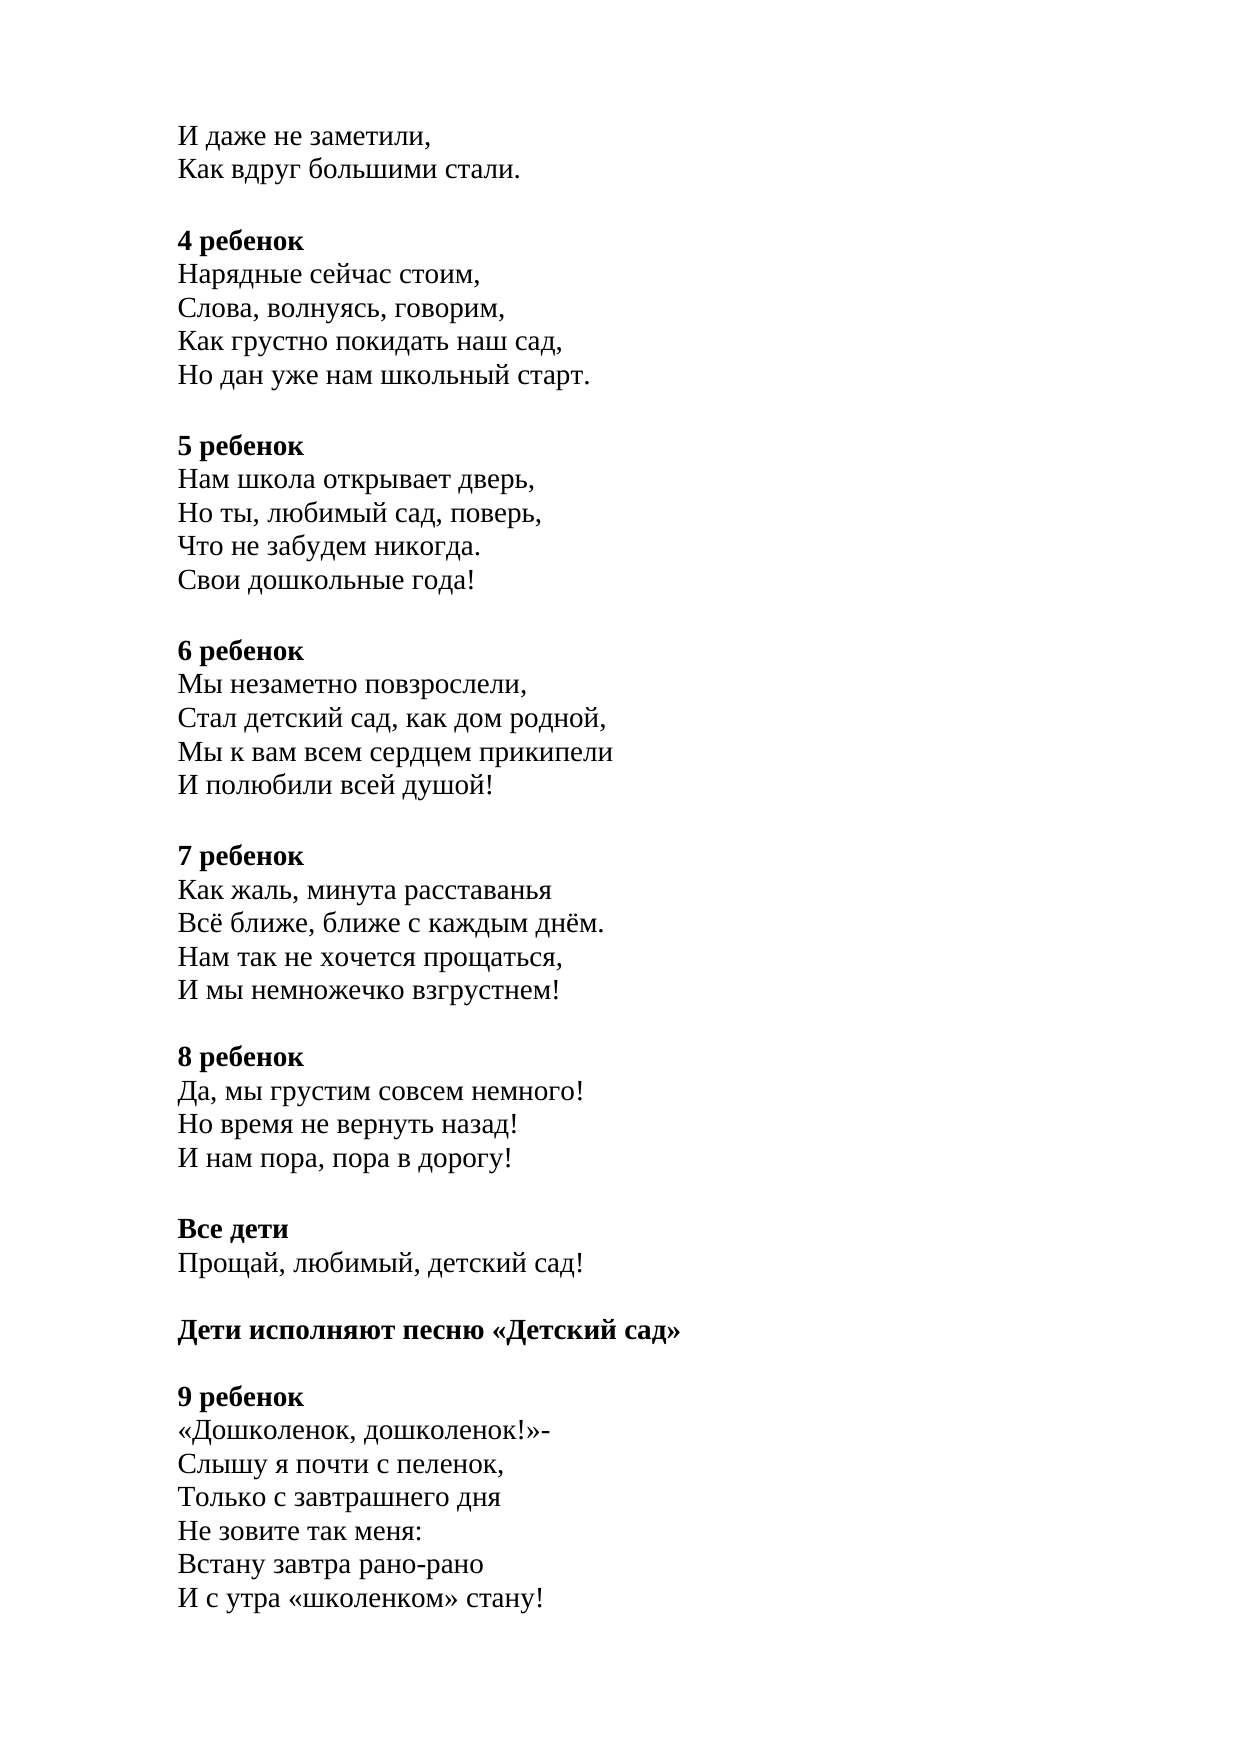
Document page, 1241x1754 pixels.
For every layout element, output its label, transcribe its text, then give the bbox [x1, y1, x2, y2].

text 6 ребенок [177, 633, 1152, 667]
text Прощай, любимый, детский сад! [177, 1245, 1152, 1278]
text Да, мы грустим совсем немного! Но время не вернуть назад! И нам пора, пора в дорогу! [177, 1073, 1152, 1174]
text 7 ребенок [177, 838, 1152, 872]
text Как жаль, минута расставанья Всё ближе, ближе с каждым днём. Нам так не хочется прощаться, И мы немножечко взгрустнем! [177, 872, 1152, 1006]
text 4 ребенок [177, 223, 1152, 256]
text «Дошколенок, дошколенок!»- Слышу я почти с пеленок, Только с завтрашнего дня Не зовите так меня: Встану завтра рано-рано И с утра «школенком» стану! [177, 1412, 1152, 1614]
text Нам школа открывает дверь, Но ты, любимый сад, поверь, Что не забудем никогда. Свои дошкольные года! [177, 461, 1152, 596]
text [177, 118, 1152, 185]
text 8 ребенок [177, 1039, 1152, 1073]
text Все дети [177, 1211, 1152, 1245]
text 5 ребенок [177, 428, 1152, 461]
text Мы незаметно повзрослели, Стал детский сад, как дом родной, Мы к вам всем сердцем прикипели И полюбили всей душой! [177, 667, 1152, 801]
text 9 ребенок [177, 1379, 1152, 1412]
text Дети исполняют песню «Детский сад» [177, 1312, 1152, 1345]
text Нарядные сейчас стоим, Слова, волнуясь, говорим, Как грустно покидать наш сад, Но дан уже нам школьный старт. [177, 256, 1152, 390]
